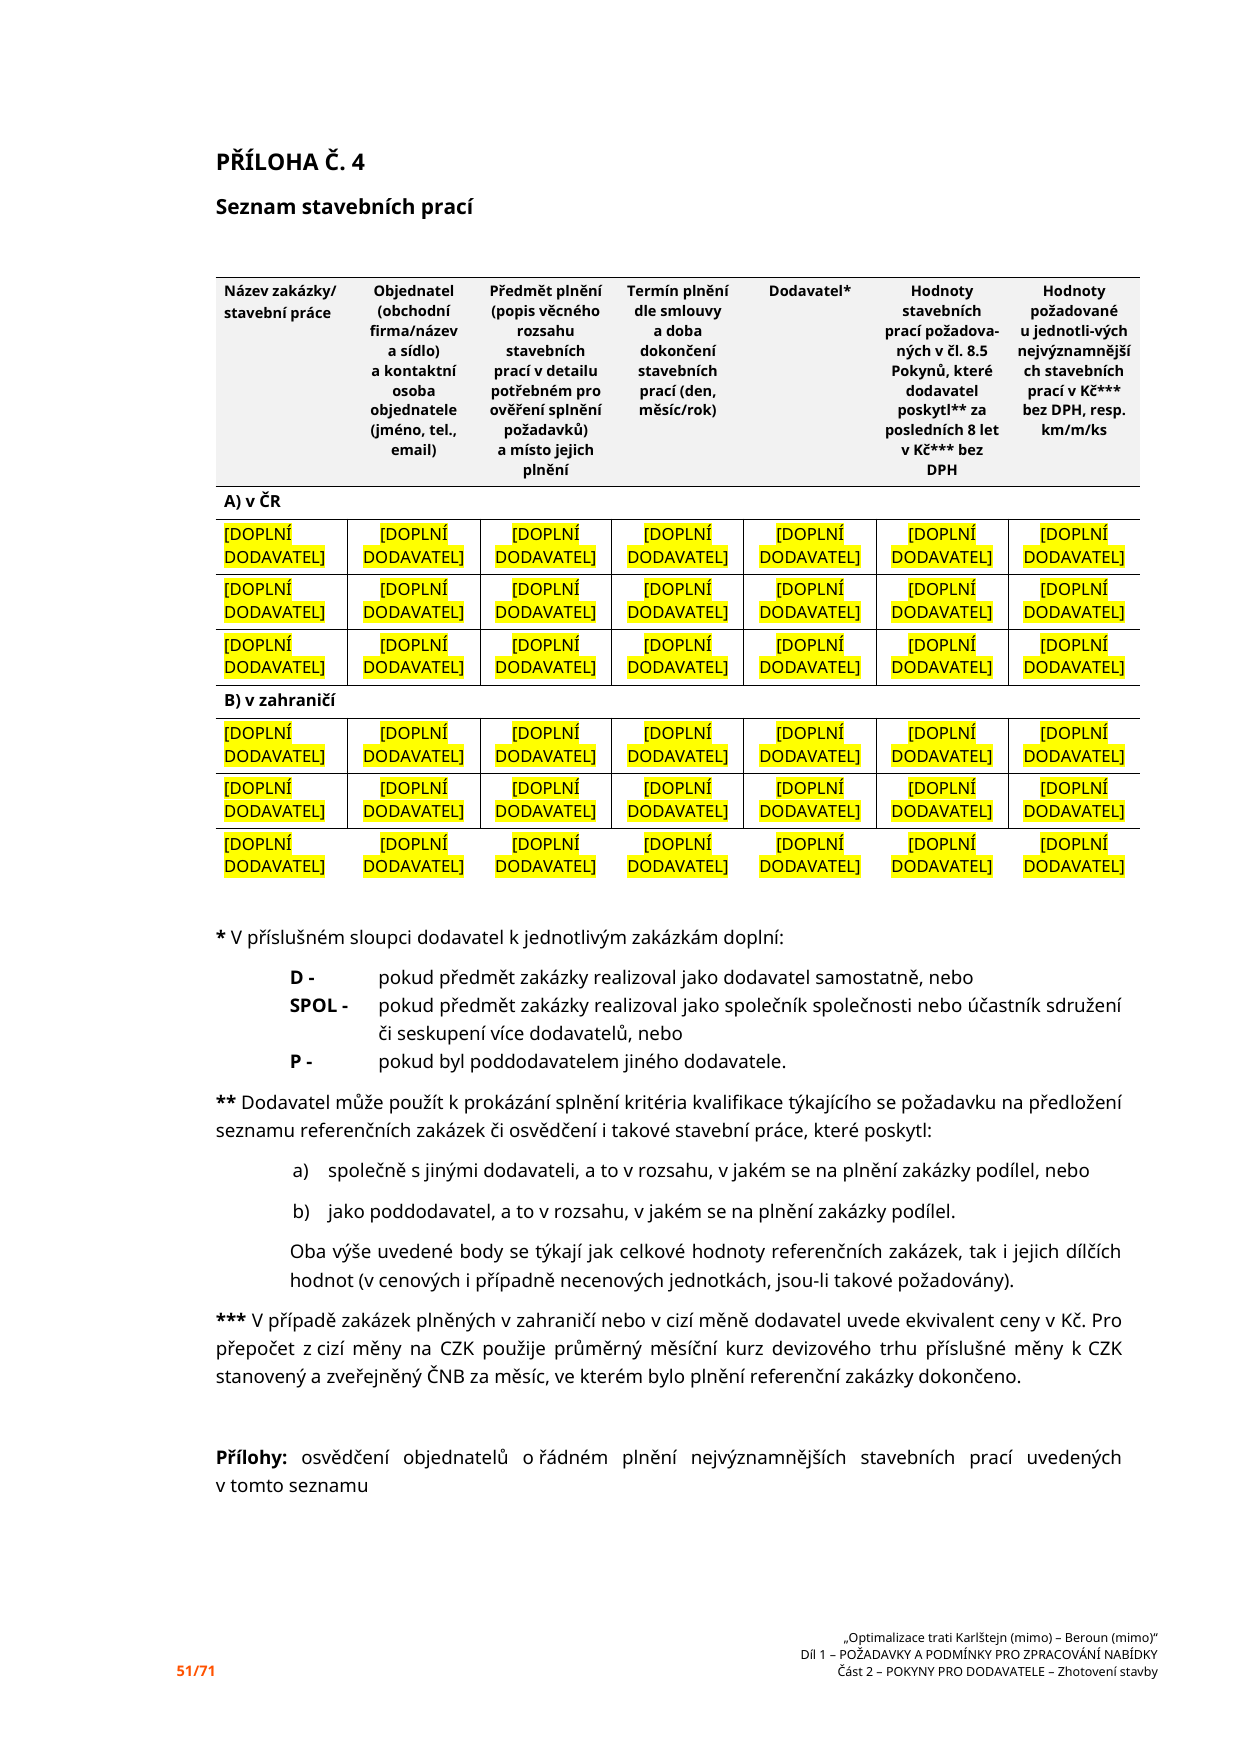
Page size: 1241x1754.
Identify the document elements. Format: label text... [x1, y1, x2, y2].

table_cell [DOPLNÍ DODAVATEL] [348, 774, 480, 828]
table_cell [DOPLNÍ DODAVATEL] [612, 829, 744, 884]
table_cell B) v zahraničí [216, 686, 1140, 717]
table_cell [DOPLNÍ DODAVATEL] [612, 774, 743, 828]
table_cell [DOPLNÍ DODAVATEL] [216, 774, 347, 828]
table_cell [DOPLNÍ DODAVATEL] [877, 520, 1008, 574]
text Příloha č. 4 [216, 146, 1122, 177]
table_header Termín plnění dle smlouvy a doba dokončení stavebních prací (den, měsíc/rok) [612, 278, 744, 486]
table_cell [DOPLNÍ DODAVATEL] [1008, 829, 1140, 884]
table_cell [DOPLNÍ DODAVATEL] [481, 520, 611, 574]
table_cell [DOPLNÍ DODAVATEL] [612, 575, 743, 629]
text D - pokud předmět zakázky realizoval jako dodavatel samostatně, nebo [289, 965, 1122, 990]
table_header Objednatel (obchodní firma/název a sídlo) a kontaktní osoba objednatele (jméno, tel., email) [348, 278, 480, 486]
table_cell [DOPLNÍ DODAVATEL] [744, 829, 876, 884]
table_cell [DOPLNÍ DODAVATEL] [877, 719, 1008, 773]
table_cell [DOPLNÍ DODAVATEL] [744, 575, 876, 629]
table_cell [DOPLNÍ DODAVATEL] [216, 829, 348, 884]
table_cell [DOPLNÍ DODAVATEL] [1009, 719, 1140, 773]
table_cell [DOPLNÍ DODAVATEL] [877, 774, 1008, 828]
table_cell [DOPLNÍ DODAVATEL] [216, 520, 347, 574]
table_cell [DOPLNÍ DODAVATEL] [877, 630, 1008, 685]
table_cell [DOPLNÍ DODAVATEL] [1009, 774, 1140, 828]
table_cell [DOPLNÍ DODAVATEL] [744, 719, 876, 773]
table_cell [DOPLNÍ DODAVATEL] [481, 719, 611, 773]
table_cell [DOPLNÍ DODAVATEL] [481, 630, 611, 685]
table_header Dodavatel* [744, 278, 876, 486]
table_cell [DOPLNÍ DODAVATEL] [876, 829, 1008, 884]
text Oba výše uvedené body se týkají jak celkové hodnoty referenčních zakázek, tak i jejich dílčích hodnot (v cenových i případně necenových jednotkách, jsou-li takové požadovány). [289, 1239, 1122, 1292]
table_cell [DOPLNÍ DODAVATEL] [348, 575, 480, 629]
table_cell [DOPLNÍ DODAVATEL] [744, 774, 876, 828]
list společně s jinými dodavateli, a to v rozsahu, v jakém se na plnění zakázky podílel, nebo [292, 1158, 1122, 1183]
table_cell [DOPLNÍ DODAVATEL] [612, 719, 743, 773]
text Seznam stavebních prací [216, 192, 1122, 221]
text ** Dodavatel může použít k prokázání splnění kritéria kvalifikace týkajícího se požadavku na předložení seznamu referenčních zakázek či osvědčení i takové stavební práce, které poskytl: [216, 1089, 1122, 1143]
table_cell [DOPLNÍ DODAVATEL] [348, 829, 480, 884]
table_cell [DOPLNÍ DODAVATEL] [216, 630, 347, 685]
table_cell [DOPLNÍ DODAVATEL] [481, 575, 611, 629]
table_cell [DOPLNÍ DODAVATEL] [744, 630, 876, 685]
table_header Název zakázky/ stavební práce [216, 278, 348, 486]
table_header Hodnoty stavebních prací požadova- ných v čl. 8.5 Pokynů, které dodavatel poskytl** za posledních 8 let v Kč*** bez DPH [876, 278, 1008, 486]
table_cell [DOPLNÍ DODAVATEL] [744, 520, 876, 574]
text Přílohy: osvědčení objednatelů o řádném plnění nejvýznamnějších stavebních prací uvedených v tomto seznamu [216, 1444, 1122, 1498]
table_cell [DOPLNÍ DODAVATEL] [612, 520, 743, 574]
table_cell [DOPLNÍ DODAVATEL] [348, 630, 480, 685]
text SPOL - pokud předmět zakázky realizoval jako společník společnosti nebo účastník sdružení či seskupení více dodavatelů, nebo [289, 993, 1122, 1046]
text *** V případě zakázek plněných v zahraničí nebo v cizí měně dodavatel uvede ekvivalent ceny v Kč. Pro přepočet z cizí měny na CZK použije průměrný měsíční kurz devizového trhu příslušné měny k CZK stanovený a zveřejněný ČNB za měsíc, ve kterém bylo plnění referenční zakázky dokončeno. [216, 1307, 1122, 1389]
table_cell A) v ČR [216, 487, 1140, 518]
table_cell [DOPLNÍ DODAVATEL] [216, 575, 347, 629]
text * V příslušném sloupci dodavatel k jednotlivým zakázkám doplní: [216, 924, 1122, 950]
table_cell [DOPLNÍ DODAVATEL] [481, 774, 611, 828]
table_header Předmět plnění (popis věcného rozsahu stavebních prací v detailu potřebném pro ověření splnění požadavků) a místo jejich plnění [480, 278, 612, 486]
table_cell [DOPLNÍ DODAVATEL] [877, 575, 1008, 629]
table_cell [DOPLNÍ DODAVATEL] [216, 719, 347, 773]
table_cell [DOPLNÍ DODAVATEL] [1009, 630, 1140, 685]
table_cell [DOPLNÍ DODAVATEL] [1009, 520, 1140, 574]
table_cell [DOPLNÍ DODAVATEL] [348, 719, 480, 773]
table_header Hodnoty požadované u jednotli-vých nejvýznamnějších stavebních prací v Kč*** bez DPH, resp. km/m/ks [1008, 278, 1140, 486]
table_cell [DOPLNÍ DODAVATEL] [480, 829, 612, 884]
text P - pokud byl poddodavatelem jiného dodavatele. [289, 1049, 1122, 1074]
table_cell [DOPLNÍ DODAVATEL] [1009, 575, 1140, 629]
table_cell [DOPLNÍ DODAVATEL] [612, 630, 743, 685]
table_cell [DOPLNÍ DODAVATEL] [348, 520, 480, 574]
text jako poddodavatel, a to v rozsahu, v jakém se na plnění zakázky podílel. [292, 1198, 1122, 1224]
